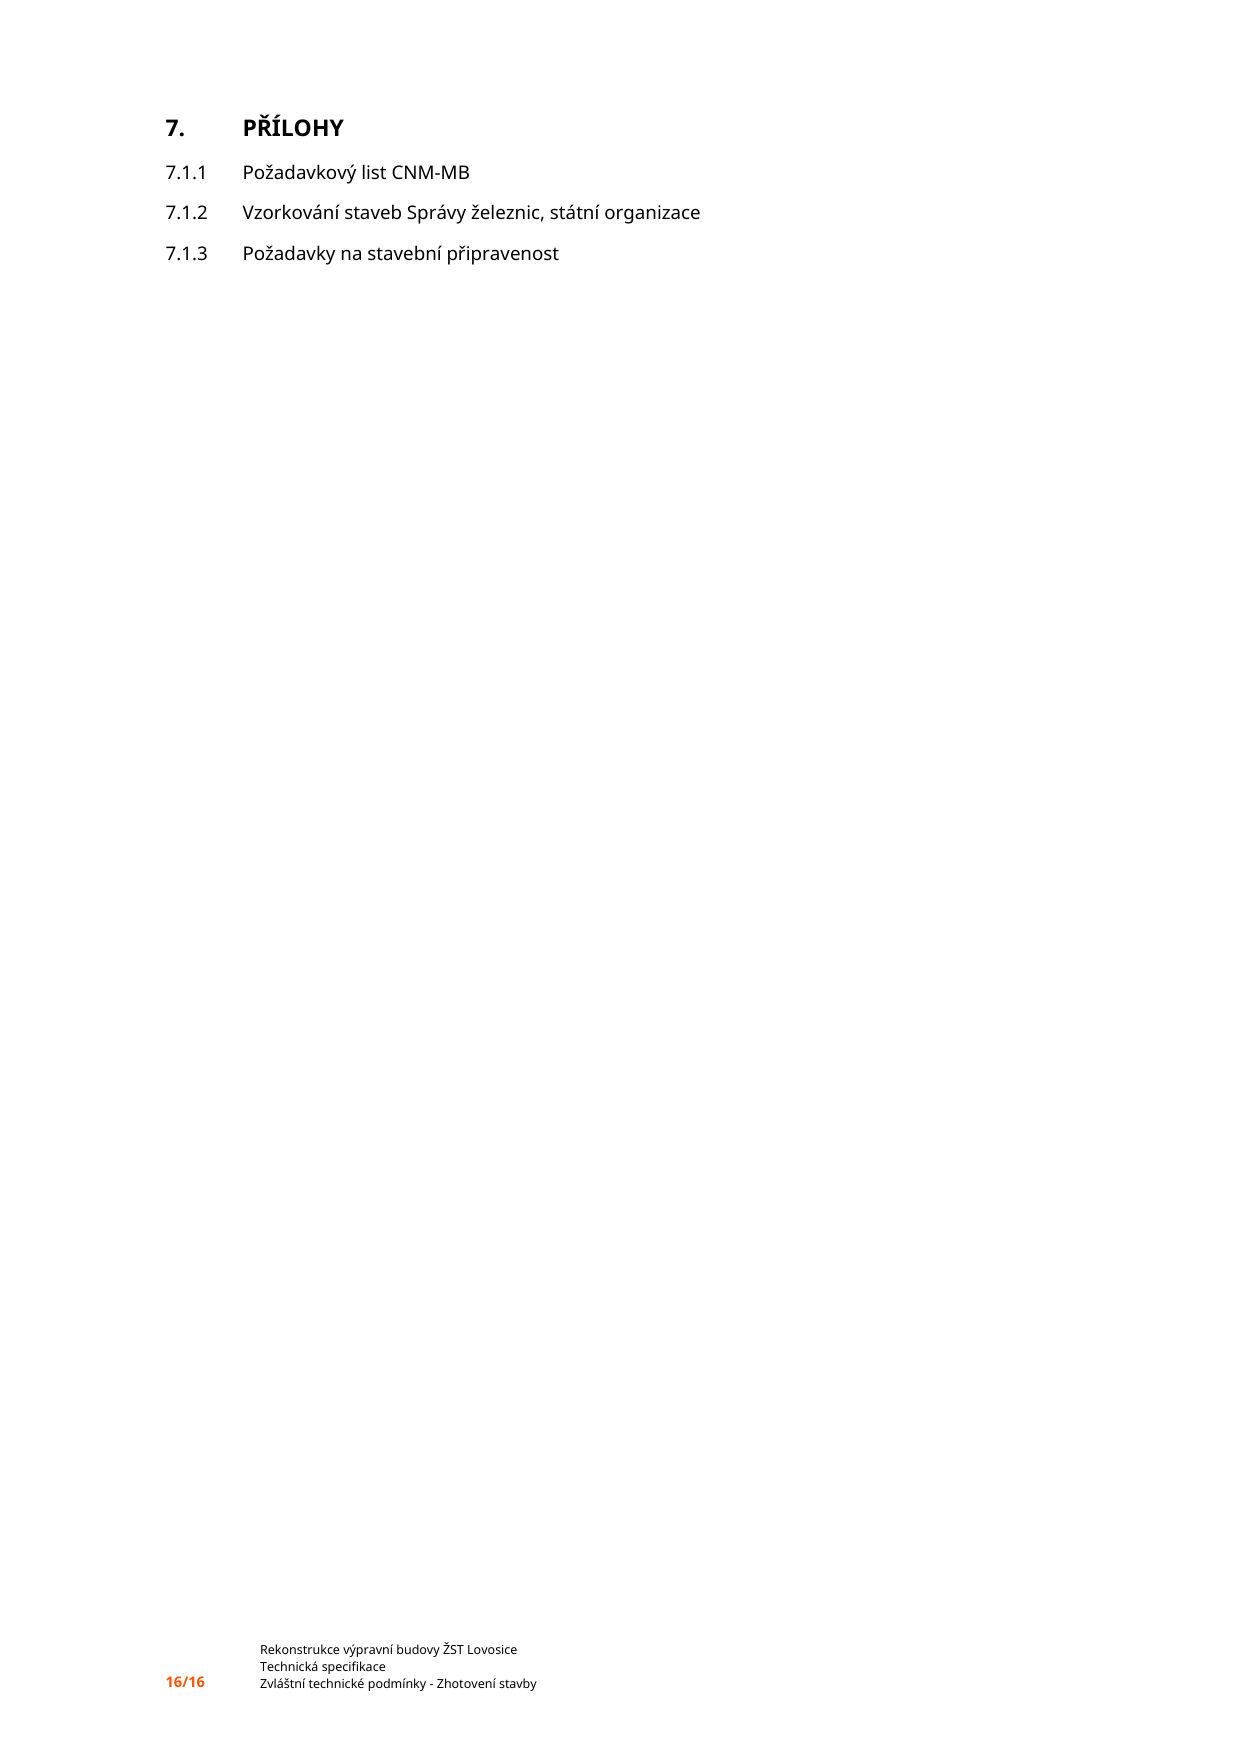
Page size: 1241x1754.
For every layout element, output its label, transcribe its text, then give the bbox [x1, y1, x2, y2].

text Požadavkový list CNM-MB [165, 159, 1075, 184]
text Vzorkování staveb Správy železnic, státní organizace [165, 199, 1075, 225]
text PŘÍLOHY [165, 112, 1075, 143]
text Požadavky na stavební připravenost [165, 240, 1075, 266]
